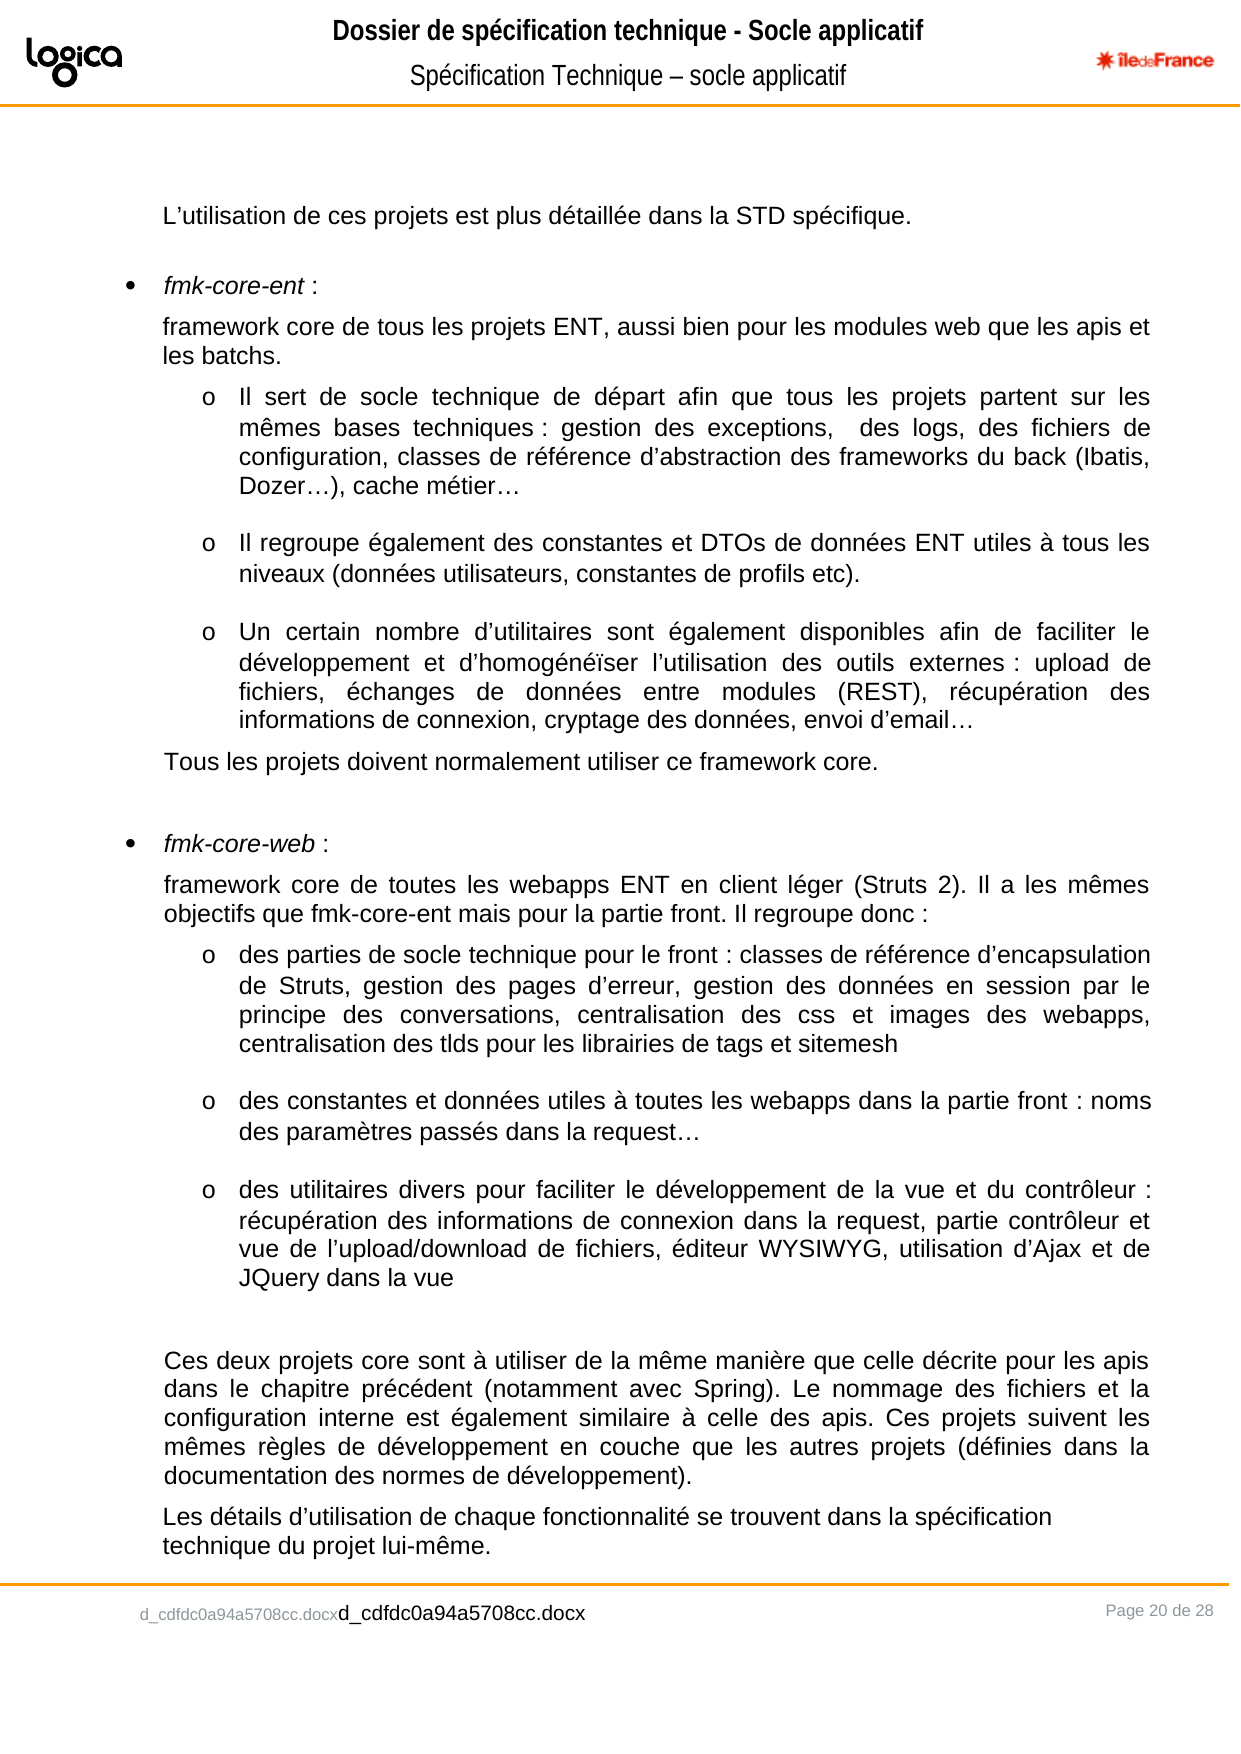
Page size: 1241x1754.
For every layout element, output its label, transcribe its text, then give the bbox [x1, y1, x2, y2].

text Ces deux projets core sont à utiliser de la même manière que celle décrite pour les apis dans le chapitre précédent (notamment avec Spring). Le nommage des fichiers et la configuration interne est également similaire à celle des apis. Ces projets suivent les mêmes règles de développement en couche que les autres projets (définies dans la documentation des normes de développement). [164, 1346, 1152, 1489]
list des utilitaires divers pour faciliter le développement de la vue et du contrôleur : récupération des informations de connexion dans la request, partie contrôleur et vue de l’upload/download de fichiers, éditeur WYSIWYG, utilisation d’Ajax et de JQuery dans la vue [201, 1175, 1152, 1292]
text framework core de tous les projets ENT, aussi bien pour les modules web que les apis et les batchs. [162, 312, 1152, 370]
list Un certain nombre d’utilitaires sont également disponibles afin de faciliter le développement et d’homogénéïser l’utilisation des outils externes : upload de fichiers, échanges de données entre modules (REST), récupération des informations de connexion, cryptage des données, envoi d’email… [201, 617, 1152, 734]
list fmk-core-ent : [126, 271, 1152, 300]
list Il regroupe également des constantes et DTOs de données ENT utiles à tous les niveaux (données utilisateurs, constantes de profils etc). [201, 528, 1152, 588]
text Tous les projets doivent normalement utiliser ce framework core. [164, 746, 1152, 775]
text L’utilisation de ces projets est plus détaillée dans la STD spécifique. [162, 201, 1152, 230]
text Les détails d’utilisation de chaque fonctionnalité se trouvent dans la spécification technique du projet lui-même. [162, 1502, 1152, 1559]
list fmk-core-web : [126, 829, 1152, 858]
picture [1087, 40, 1224, 80]
text framework core de toutes les webapps ENT en client léger (Struts 2). Il a les mêmes objectifs que fmk-core-ent mais pour la partie front. Il regroupe donc : [164, 870, 1152, 928]
list des parties de socle technique pour le front : classes de référence d’encapsulation de Struts, gestion des pages d’erreur, gestion des données en session par le principe des conversations, centralisation des css et images des webapps, centralisation des tlds pour les librairies de tags et sitemesh [201, 940, 1152, 1057]
list des constantes et données utiles à toutes les webapps dans la partie front : noms des paramètres passés dans la request… [201, 1086, 1152, 1146]
list Il sert de socle technique de départ afin que tous les projets partent sur les mêmes bases techniques : gestion des exceptions, des logs, des fichiers de configuration, classes de référence d’abstraction des frameworks du back (Ibatis, Dozer…), cache métier… [201, 382, 1152, 499]
